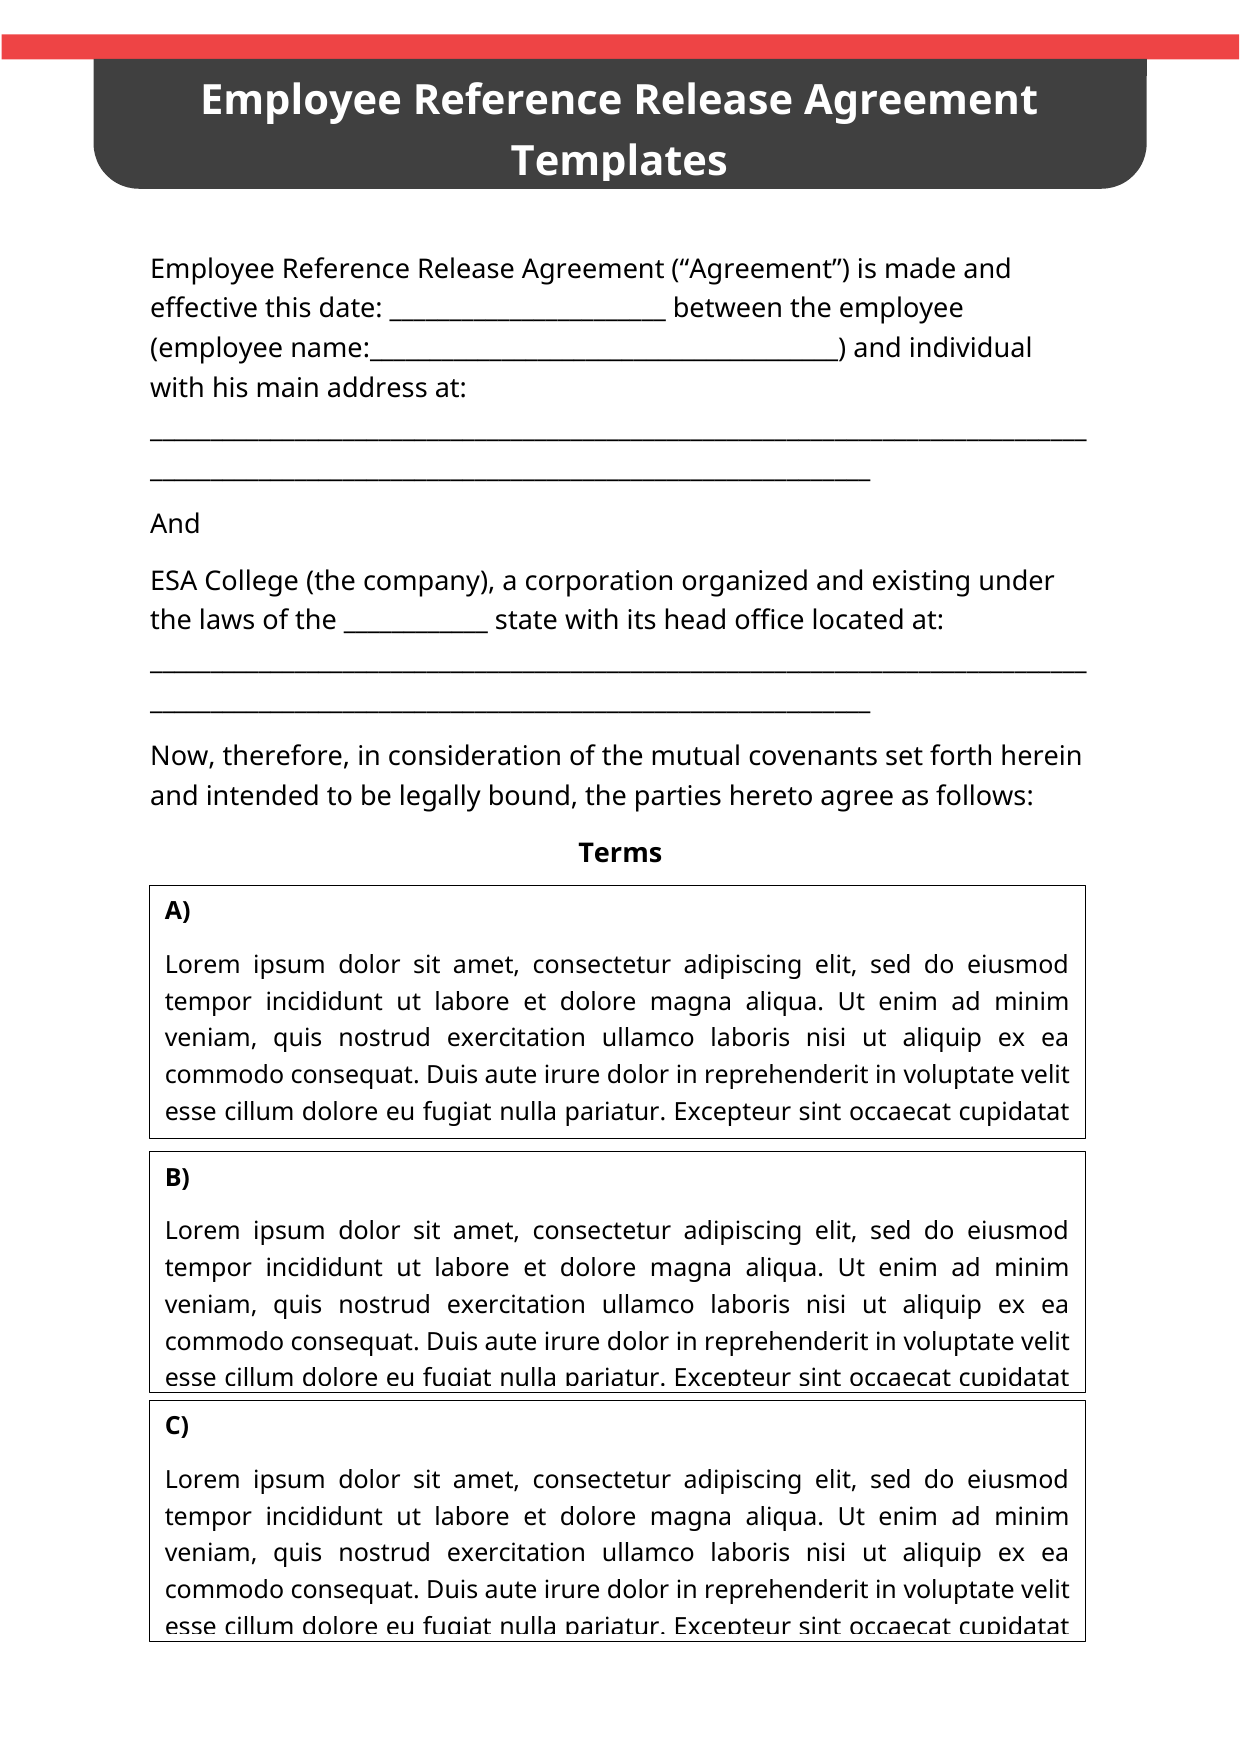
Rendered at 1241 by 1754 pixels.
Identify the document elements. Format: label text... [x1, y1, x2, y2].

text ESA College (the company), a corporation organized and existing under the laws of the ____________ state with its head office located at: __________________________________________________________________________________________________________________________________________ [150, 561, 1090, 717]
text Terms [150, 833, 1090, 870]
text And [150, 504, 1090, 541]
text Now, therefore, in consideration of the mutual covenants set forth herein and intended to be legally bound, the parties hereto agree as follows: [150, 737, 1090, 813]
text Employee Reference Release Agreement (“Agreement”) is made and effective this date: _______________________ between the employee (employee name:_______________________________________) and individual with his main address at: __________________________________________________________________________________________________________________________________________ [150, 249, 1090, 485]
